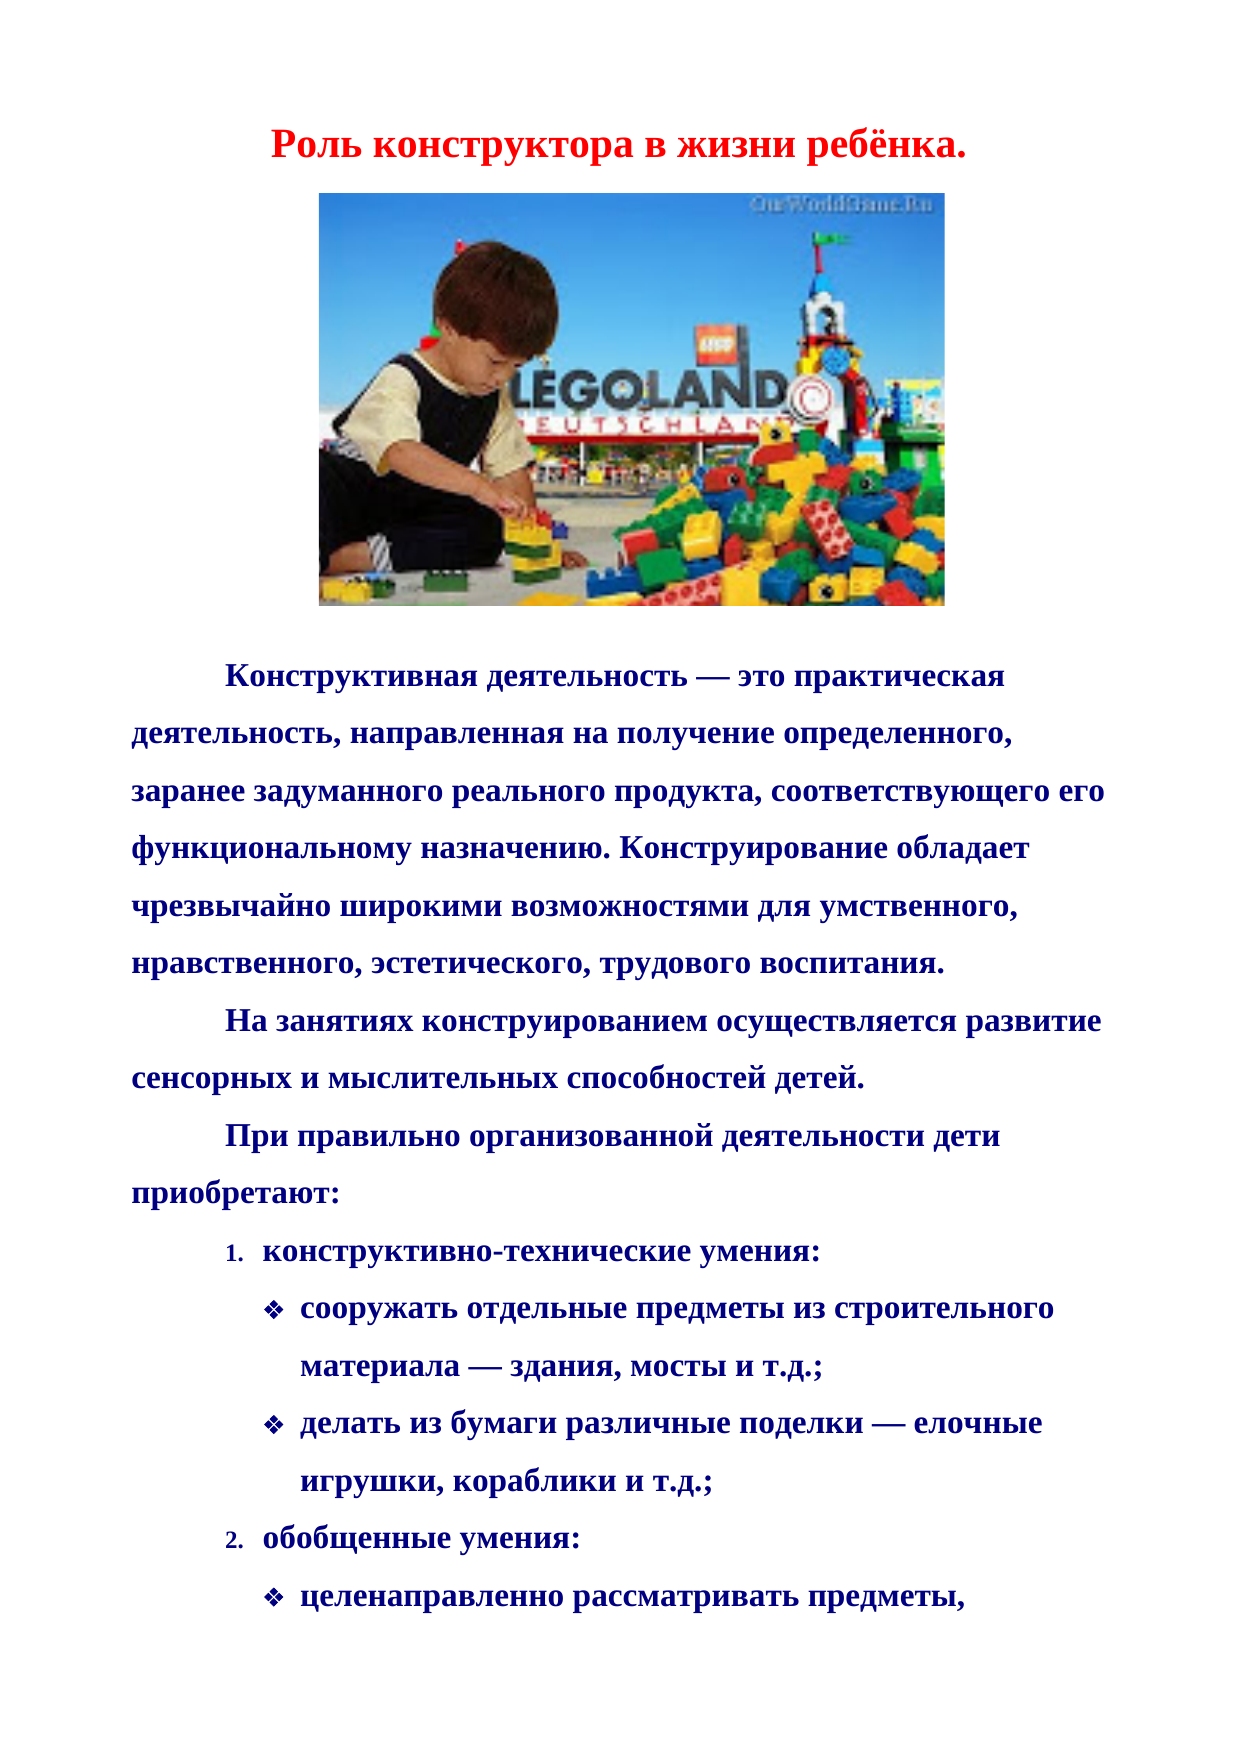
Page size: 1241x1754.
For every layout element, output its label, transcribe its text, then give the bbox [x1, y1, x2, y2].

picture [318, 193, 945, 606]
list сооружать отдельные предметы из строительного материала — здания, мосты и т.д.; [262, 1287, 1106, 1383]
text На занятиях конструированием осуществляется развитие сенсорных и мыслительных способностей детей. [131, 1000, 1106, 1096]
list целенаправленно рассматривать предметы, [262, 1575, 1106, 1613]
text Роль конструктора в жизни ребёнка. [131, 118, 1106, 166]
list обобщенные умения: [225, 1517, 1106, 1556]
list делать из бумаги различные поделки — елочные игрушки, кораблики и т.д.; [262, 1402, 1106, 1498]
text При правильно организованной деятельности дети приобретают: [131, 1115, 1106, 1211]
list конструктивно-технические умения: [225, 1230, 1106, 1268]
